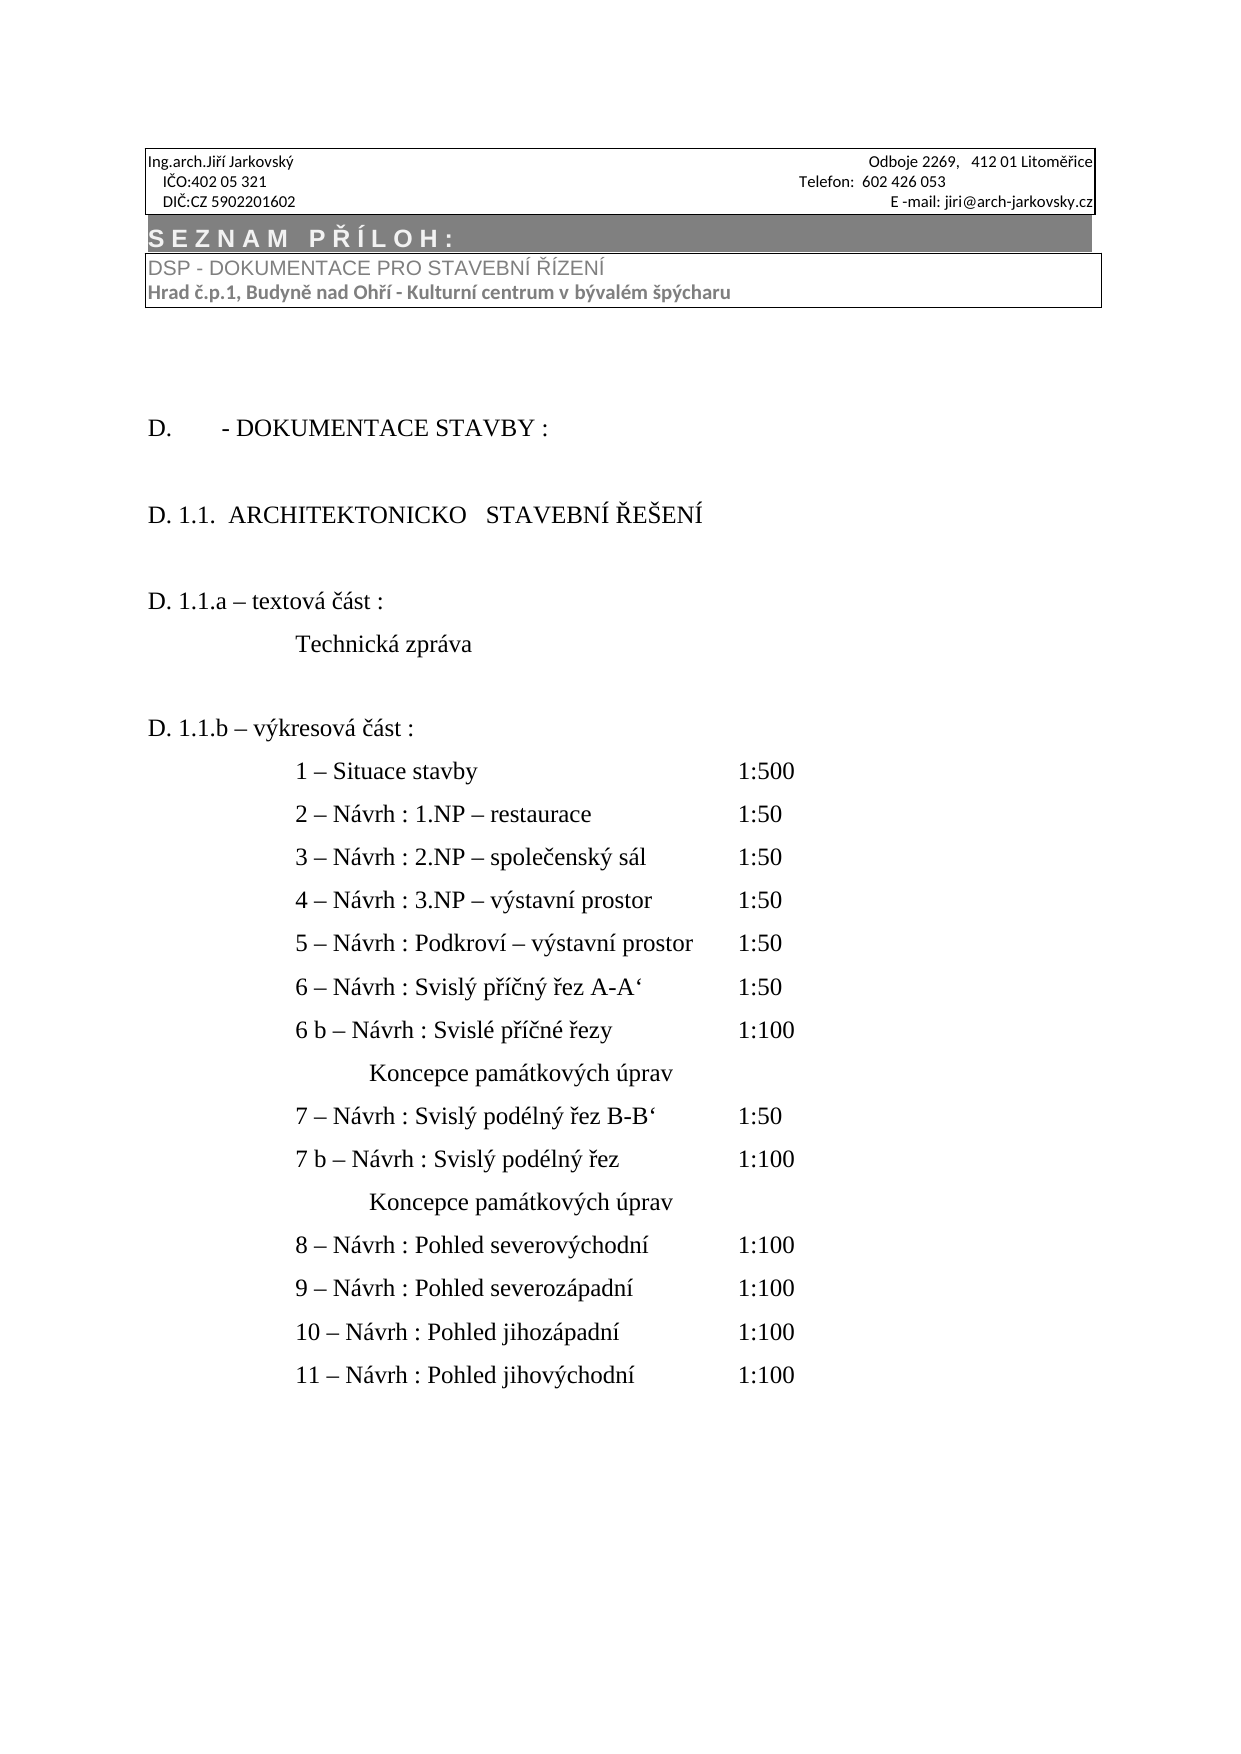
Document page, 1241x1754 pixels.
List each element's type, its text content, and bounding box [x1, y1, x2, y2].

text Technická zpráva [221, 629, 1092, 658]
text S E Z N A M P Ř Í L O H : [148, 215, 1092, 252]
text 6 b – Návrh : Svislé příčné řezy 1:100 [221, 1015, 1092, 1043]
text 2 – Návrh : 1.NP – restaurace 1:50 [221, 799, 1092, 828]
text D. 1.1.a – textová část : [148, 586, 1092, 615]
text D. 1.1.b – výkresová část : [148, 713, 1092, 742]
text Koncepce památkových úprav [221, 1187, 1092, 1216]
text 7 – Návrh : Svislý podélný řez B-B‘ 1:50 [221, 1101, 1092, 1130]
text D. 1.1. ARCHITEKTONICKO STAVEBNÍ ŘEŠENÍ [148, 500, 1092, 528]
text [146, 188, 1094, 214]
text 9 – Návrh : Pohled severozápadní 1:100 [221, 1273, 1092, 1302]
text 5 – Návrh : Podkroví – výstavní prostor 1:50 [221, 928, 1092, 957]
text 6 – Návrh : Svislý příčný řez A-A‘ 1:50 [221, 972, 1092, 1000]
text IČO:402 05 321 Telefon: 602 426 053 [148, 171, 1092, 188]
text 3 – Návrh : 2.NP – společenský sál 1:50 [221, 842, 1092, 871]
text 4 – Návrh : 3.NP – výstavní prostor 1:50 [221, 885, 1092, 914]
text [146, 149, 1094, 171]
text 11 – Návrh : Pohled jihovýchodní 1:100 [221, 1360, 1092, 1388]
text 1 – Situace stavby 1:500 [221, 756, 1092, 785]
text Koncepce památkových úprav [221, 1058, 1092, 1087]
text 8 – Návrh : Pohled severovýchodní 1:100 [221, 1230, 1092, 1259]
text 7 b – Návrh : Svislý podélný řez 1:100 [221, 1144, 1092, 1173]
text D. - DOKUMENTACE STAVBY : [148, 413, 1092, 442]
text 10 – Návrh : Pohled jihozápadní 1:100 [221, 1317, 1092, 1345]
text Hrad č.p.1, Budyně nad Ohří - Kulturní centrum v bývalém špýcharu [146, 276, 1101, 307]
text DSP - DOKUMENTACE PRO STAVEBNÍ ŘÍZENÍ [146, 254, 1101, 276]
